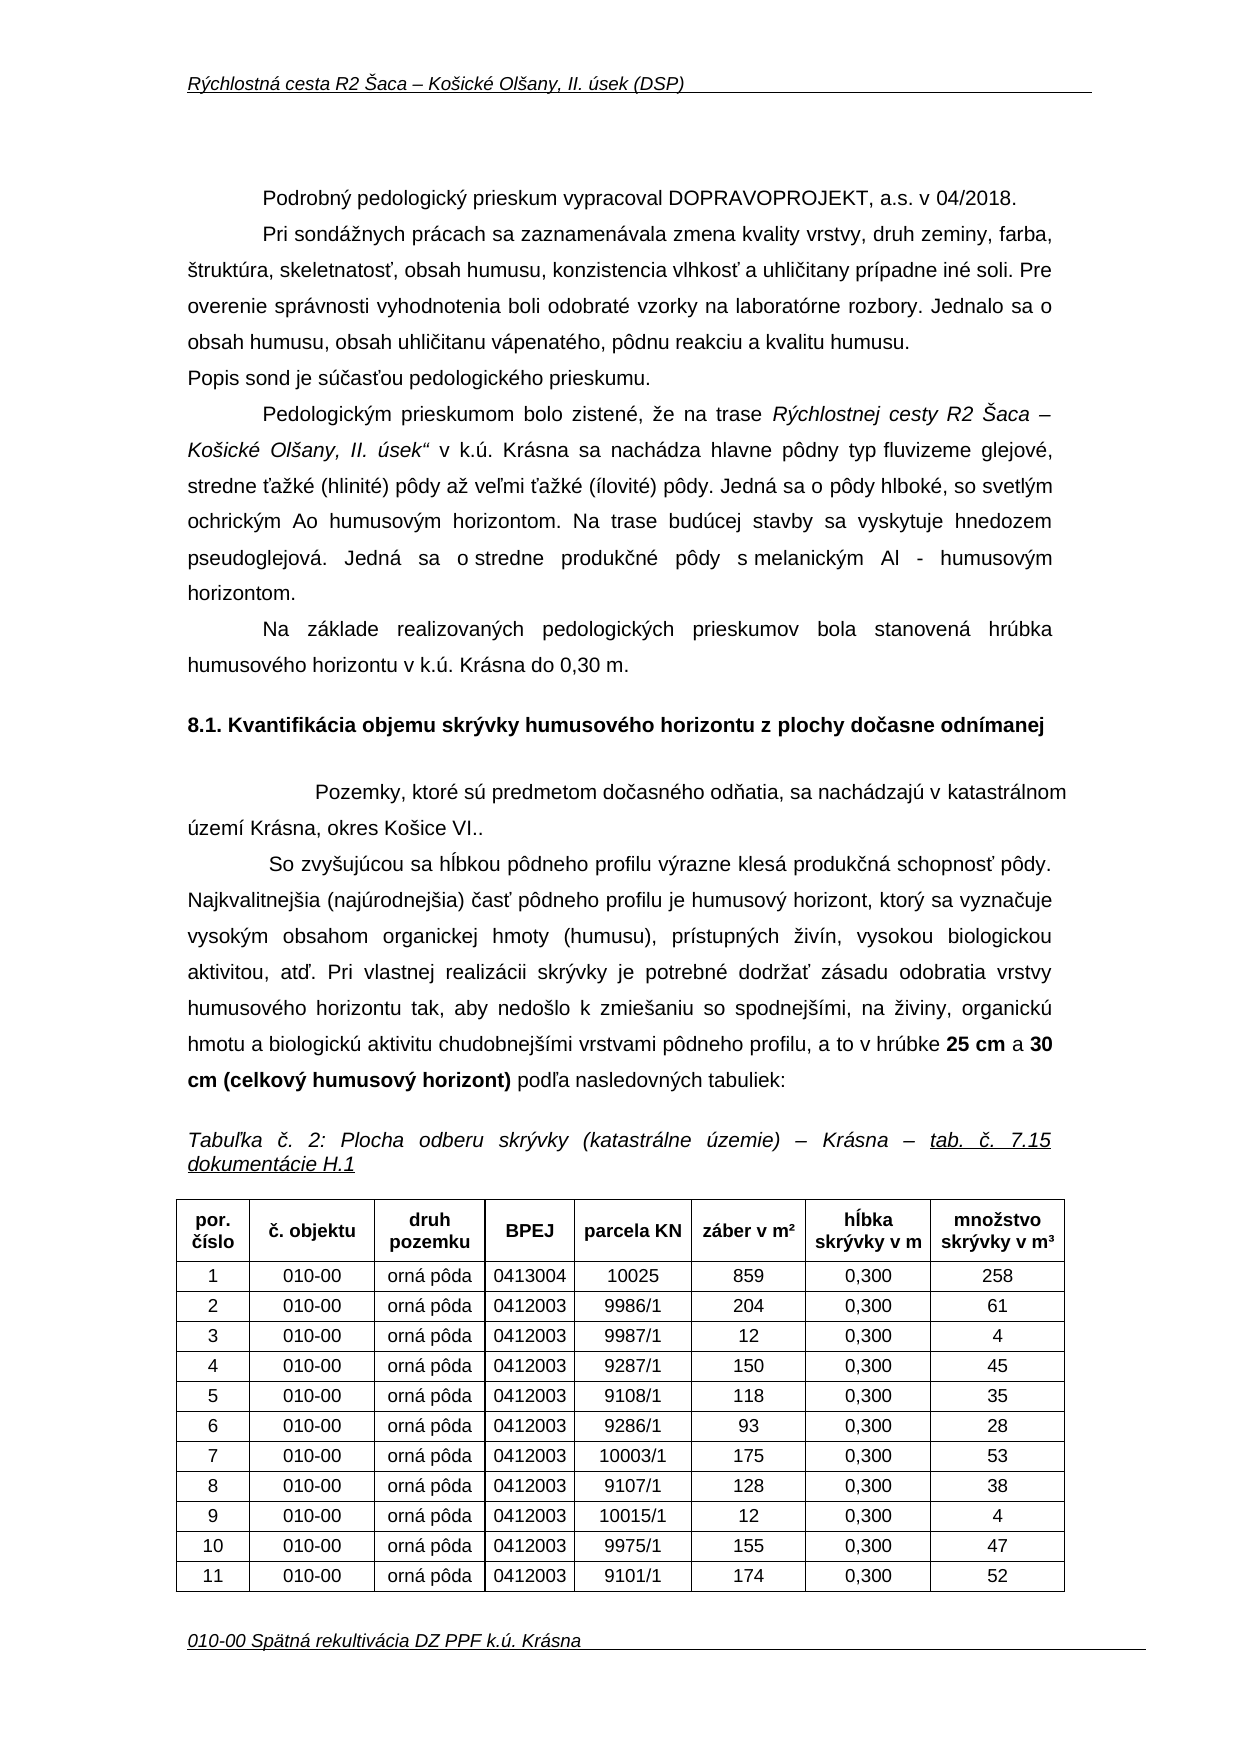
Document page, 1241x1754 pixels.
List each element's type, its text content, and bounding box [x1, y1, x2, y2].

table_cell orná pôda [375, 1322, 484, 1351]
text So zvyšujúcou sa hĺbkou pôdneho profilu výrazne klesá produkčná schopnosť pôdy. Najkvalitnejšia (najúrodnejšia) časť pôdneho profilu je humusový horizont, ktorý sa vyznačuje vysokým obsahom organickej hmoty (humusu), prístupných živín, vysokou biologickou aktivitou, atď. Pri vlastnej realizácii skrývky je potrebné dodržať zásadu odobratia vrstvy humusového horizontu tak, aby nedošlo k zmiešaniu so spodnejšími, na živiny, organickú hmotu a biologickú aktivitu chudobnejšími vrstvami pôdneho profilu, a to v hrúbke 25 cm a 30 cm (celkový humusový horizont) podľa nasledovných tabuliek: [187, 852, 1053, 1092]
table_cell orná pôda [375, 1472, 484, 1501]
table_cell 12 [692, 1322, 805, 1351]
table_cell orná pôda [375, 1442, 484, 1471]
table_cell 0,300 [806, 1472, 930, 1501]
table_cell 4 [931, 1322, 1064, 1351]
text Tabuľka č. 2: Plocha odberu skrývky (katastrálne územie) – Krásna – tab. č. 7.15 dokumentácie H.1 [187, 1127, 1053, 1175]
table_cell 0413004 [486, 1262, 574, 1291]
table_cell 10015/1 [575, 1502, 691, 1531]
table_cell 0412003 [486, 1472, 574, 1501]
table_header množstvo skrývky v m³ [931, 1200, 1064, 1261]
text Pri sondážnych prácach sa zaznamenávala zmena kvality vrstvy, druh zeminy, farba, štruktúra, skeletnatosť, obsah humusu, konzistencia vlhkosť a uhličitany prípadne iné soli. Pre overenie správnosti vyhodnotenia boli odobraté vzorky na laboratórne rozbory. Jednalo sa o obsah humusu, obsah uhličitanu vápenatého, pôdnu reakciu a kvalitu humusu. [187, 222, 1053, 354]
text Na základe realizovaných pedologických prieskumov bola stanovená hrúbka humusového horizontu v k.ú. Krásna do 0,30 m. [187, 617, 1053, 677]
table_cell orná pôda [375, 1262, 484, 1291]
table_cell 010-00 [250, 1532, 374, 1561]
table_cell 45 [931, 1352, 1064, 1381]
table_cell 0412003 [486, 1532, 574, 1561]
text 8.1. Kvantifikácia objemu skrývky humusového horizontu z plochy dočasne odnímanej [187, 713, 1053, 737]
table_cell 0412003 [486, 1292, 574, 1321]
table_cell 0412003 [486, 1322, 574, 1351]
table_cell 010-00 [250, 1352, 374, 1381]
table_cell 53 [931, 1442, 1064, 1471]
table_cell 61 [931, 1292, 1064, 1321]
table_cell 128 [692, 1472, 805, 1501]
table_cell 0,300 [806, 1292, 930, 1321]
table_cell 0,300 [806, 1442, 930, 1471]
table_cell 3 [177, 1322, 249, 1351]
table_cell 174 [692, 1562, 805, 1591]
table_cell 11 [177, 1562, 249, 1591]
table_cell 28 [931, 1412, 1064, 1441]
table_cell 010-00 [250, 1412, 374, 1441]
text Popis sond je súčasťou pedologického prieskumu. [187, 366, 1053, 389]
table_cell 9987/1 [575, 1322, 691, 1351]
table_cell 0412003 [486, 1442, 574, 1471]
table_cell 010-00 [250, 1442, 374, 1471]
table_cell 10025 [575, 1262, 691, 1291]
table_cell 0412003 [486, 1352, 574, 1381]
table_cell 010-00 [250, 1262, 374, 1291]
table_cell 0,300 [806, 1262, 930, 1291]
table_header BPEJ [486, 1200, 574, 1261]
table_cell orná pôda [375, 1352, 484, 1381]
table_cell 52 [931, 1562, 1064, 1591]
table_cell 12 [692, 1502, 805, 1531]
table_cell 9975/1 [575, 1532, 691, 1561]
table_cell 38 [931, 1472, 1064, 1501]
table_cell 010-00 [250, 1502, 374, 1531]
table_cell 9101/1 [575, 1562, 691, 1591]
table_header záber v m² [692, 1200, 805, 1261]
table_cell orná pôda [375, 1502, 484, 1531]
table_cell 204 [692, 1292, 805, 1321]
table_cell 0,300 [806, 1562, 930, 1591]
table_cell orná pôda [375, 1562, 484, 1591]
table_header č. objektu [250, 1200, 374, 1261]
table_cell 7 [177, 1442, 249, 1471]
table_cell 010-00 [250, 1292, 374, 1321]
table_cell 6 [177, 1412, 249, 1441]
table_cell 1 [177, 1262, 249, 1291]
table_cell 0412003 [486, 1382, 574, 1411]
table_cell 47 [931, 1532, 1064, 1561]
table_cell 0412003 [486, 1502, 574, 1531]
table_cell orná pôda [375, 1292, 484, 1321]
table_cell 0,300 [806, 1382, 930, 1411]
table_cell 010-00 [250, 1322, 374, 1351]
table_cell 35 [931, 1382, 1064, 1411]
table_header parcela KN [575, 1200, 691, 1261]
table_cell 9 [177, 1502, 249, 1531]
text Pedologickým prieskumom bolo zistené, že na trase Rýchlostnej cesty R2 Šaca – Košické Olšany, II. úsek“ v k.ú. Krásna sa nachádza hlavne pôdny typ fluvizeme glejové, stredne ťažké (hlinité) pôdy až veľmi ťažké (ílovité) pôdy. Jedná sa o pôdy hlboké, so svetlým ochrickým Ao humusovým horizontom. Na trase budúcej stavby sa vyskytuje hnedozem pseudoglejová. Jedná sa o stredne produkčné pôdy s melanickým Al - humusovým horizontom. [187, 402, 1053, 605]
table_cell 0412003 [486, 1562, 574, 1591]
table_cell 8 [177, 1472, 249, 1501]
text Podrobný pedologický prieskum vypracoval DOPRAVOPROJEKT, a.s. v 04/2018. [187, 186, 1053, 210]
table_cell 175 [692, 1442, 805, 1471]
table_cell 0,300 [806, 1532, 930, 1561]
table_cell 118 [692, 1382, 805, 1411]
table_cell 5 [177, 1382, 249, 1411]
table_cell 2 [177, 1292, 249, 1321]
table_cell 0412003 [486, 1412, 574, 1441]
table_cell 9986/1 [575, 1292, 691, 1321]
table_cell 9286/1 [575, 1412, 691, 1441]
table_cell orná pôda [375, 1382, 484, 1411]
table_cell 9287/1 [575, 1352, 691, 1381]
table_header druh pozemku [375, 1200, 484, 1261]
table_cell orná pôda [375, 1532, 484, 1561]
table_cell 9107/1 [575, 1472, 691, 1501]
table_cell 010-00 [250, 1562, 374, 1591]
table_cell 859 [692, 1262, 805, 1291]
text Pozemky, ktoré sú predmetom dočasného odňatia, sa nachádzajú v katastrálnom území Krásna, okres Košice VI.. [187, 780, 1053, 840]
table_cell 258 [931, 1262, 1064, 1291]
table_cell 150 [692, 1352, 805, 1381]
table_cell 10003/1 [575, 1442, 691, 1471]
table_cell 010-00 [250, 1382, 374, 1411]
table_cell 0,300 [806, 1502, 930, 1531]
table_header hĺbka skrývky v m [806, 1200, 930, 1261]
table_cell 10 [177, 1532, 249, 1561]
table_cell 9108/1 [575, 1382, 691, 1411]
table_cell 010-00 [250, 1472, 374, 1501]
table_header por. číslo [177, 1200, 249, 1261]
table_cell 4 [177, 1352, 249, 1381]
table_cell orná pôda [375, 1412, 484, 1441]
table_cell 0,300 [806, 1322, 930, 1351]
table_cell 155 [692, 1532, 805, 1561]
table_cell 4 [931, 1502, 1064, 1531]
table_cell 0,300 [806, 1412, 930, 1441]
table_cell 93 [692, 1412, 805, 1441]
table_cell 0,300 [806, 1352, 930, 1381]
